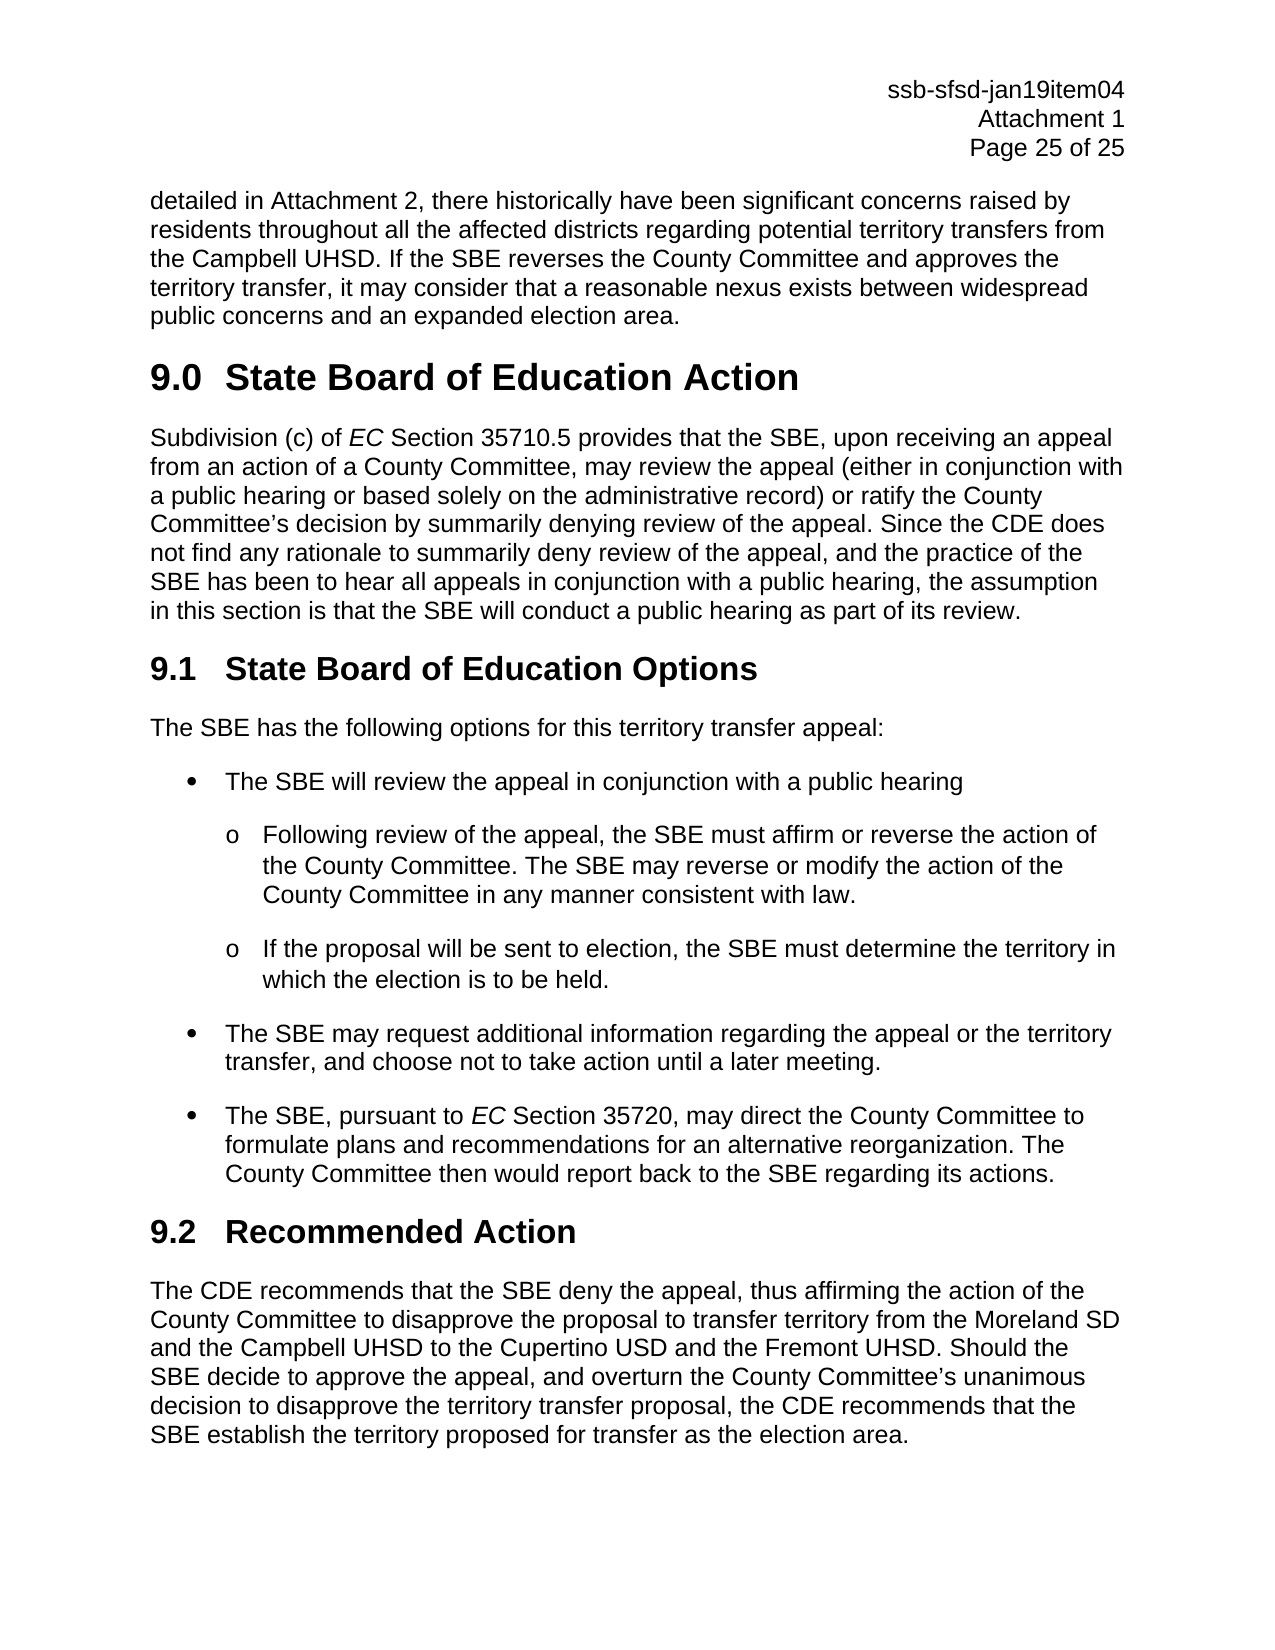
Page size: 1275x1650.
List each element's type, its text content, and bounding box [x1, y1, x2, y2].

subtitle 9.1 State Board of Education Options [150, 649, 1125, 688]
text Subdivision (c) of EC Section 35710.5 provides that the SBE, upon receiving an appeal from an action of a County Committee, may review the appeal (either in conjunction with a public hearing or based solely on the administrative record) or ratify the County Committee’s decision by summarily denying review of the appeal. Since the CDE does not find any rationale to summarily deny review of the appeal, and the practice of the SBE has been to hear all appeals in conjunction with a public hearing, the assumption in this section is that the SBE will conduct a public hearing as part of its review. [150, 423, 1125, 624]
subtitle 9.0 State Board of Education Action [150, 355, 1125, 398]
text The SBE has the following options for this territory transfer appeal: [150, 713, 1125, 742]
list The SBE may request additional information regarding the appeal or the territory transfer, and choose not to take action until a later meeting. [187, 1018, 1125, 1076]
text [150, 186, 1125, 330]
subtitle 9.2 Recommended Action [150, 1212, 1125, 1251]
list If the proposal will be sent to election, the SBE must determine the territory in which the election is to be held. [225, 934, 1125, 993]
list Following review of the appeal, the SBE must affirm or reverse the action of the County Committee. The SBE may reverse or modify the action of the County Committee in any manner consistent with law. [225, 820, 1125, 909]
text The CDE recommends that the SBE deny the appeal, thus affirming the action of the County Committee to disapprove the proposal to transfer territory from the Moreland SD and the Campbell UHSD to the Cupertino USD and the Fremont UHSD. Should the SBE decide to approve the appeal, and overturn the County Committee’s unanimous decision to disapprove the territory transfer proposal, the CDE recommends that the SBE establish the territory proposed for transfer as the election area. [150, 1276, 1125, 1448]
list The SBE will review the appeal in conjunction with a public hearing [187, 767, 1125, 795]
list The SBE, pursuant to EC Section 35720, may direct the County Committee to formulate plans and recommendations for an alternative reorganization. The County Committee then would report back to the SBE regarding its actions. [187, 1101, 1125, 1187]
